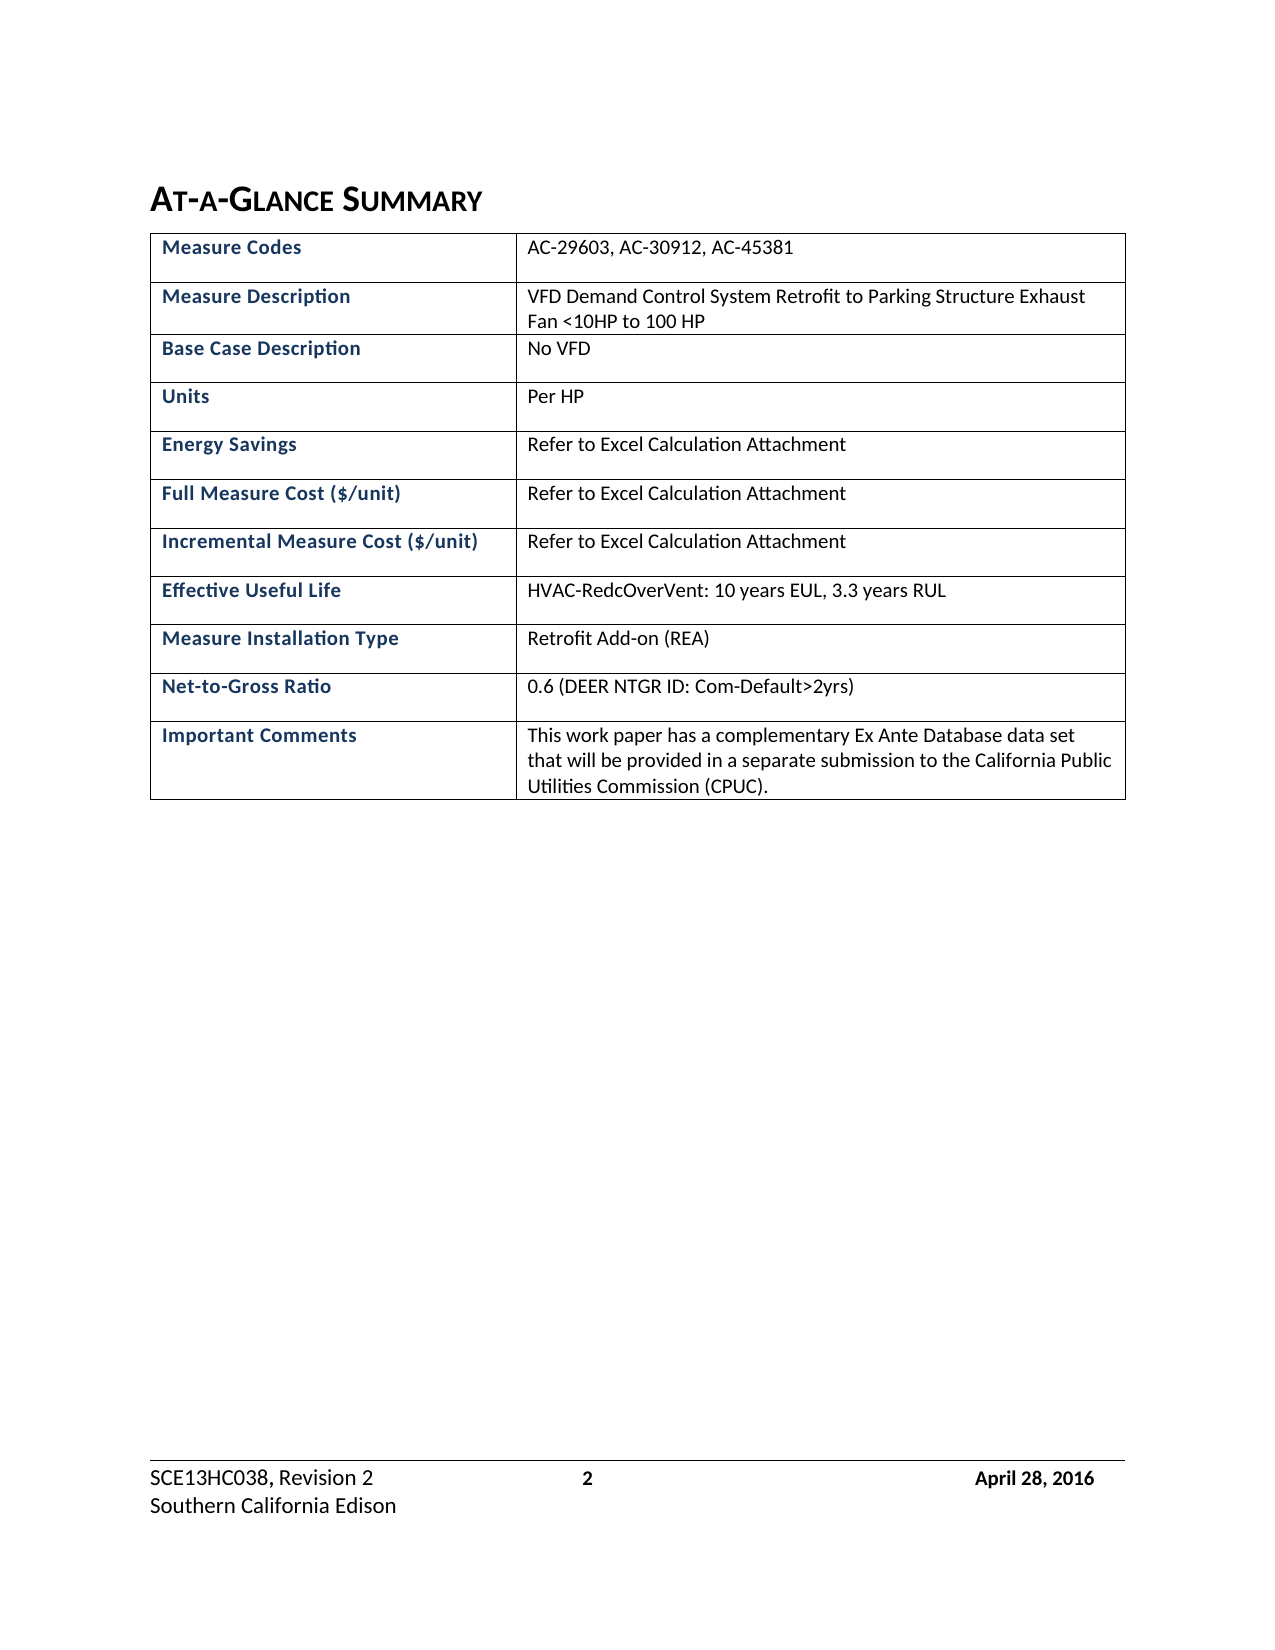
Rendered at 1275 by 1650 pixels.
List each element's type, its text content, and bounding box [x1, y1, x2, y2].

table_cell Retrofit Add-on (REA) [517, 625, 1125, 673]
table_cell Base Case Description [151, 335, 516, 382]
table_header Measure Codes [151, 234, 516, 282]
table_cell HVAC-RedcOverVent: 10 years EUL, 3.3 years RUL [517, 577, 1125, 624]
table_cell This work paper has a complementary Ex Ante Database data set that will be provided in a separate submission to the California Public Utilities Commission (CPUC). [517, 722, 1125, 798]
table_header AC-29603, AC-30912, AC-45381 [517, 234, 1125, 282]
table_cell VFD Demand Control System Retrofit to Parking Structure Exhaust Fan <10HP to 100 HP [517, 283, 1125, 334]
table_cell Refer to Excel Calculation Attachment [517, 432, 1125, 479]
table_cell Per HP [517, 383, 1125, 431]
table_cell Measure Description [151, 283, 516, 334]
table_cell Refer to Excel Calculation Attachment [517, 529, 1125, 576]
table_cell Energy Savings [151, 432, 516, 479]
table_cell Incremental Measure Cost ($/unit) [151, 529, 516, 576]
table_cell Net-to-Gross Ratio [151, 674, 516, 721]
subtitle At-a-Glance Summary [150, 175, 1125, 221]
table_cell Measure Installation Type [151, 625, 516, 673]
table_cell Units [151, 383, 516, 431]
table_cell Refer to Excel Calculation Attachment [517, 480, 1125, 527]
table_cell Effective Useful Life [151, 577, 516, 624]
table_cell 0.6 (DEER NTGR ID: Com-Default>2yrs) [517, 674, 1125, 721]
table_cell Full Measure Cost ($/unit) [151, 480, 516, 527]
table_cell Important Comments [151, 722, 516, 798]
table_cell No VFD [517, 335, 1125, 382]
